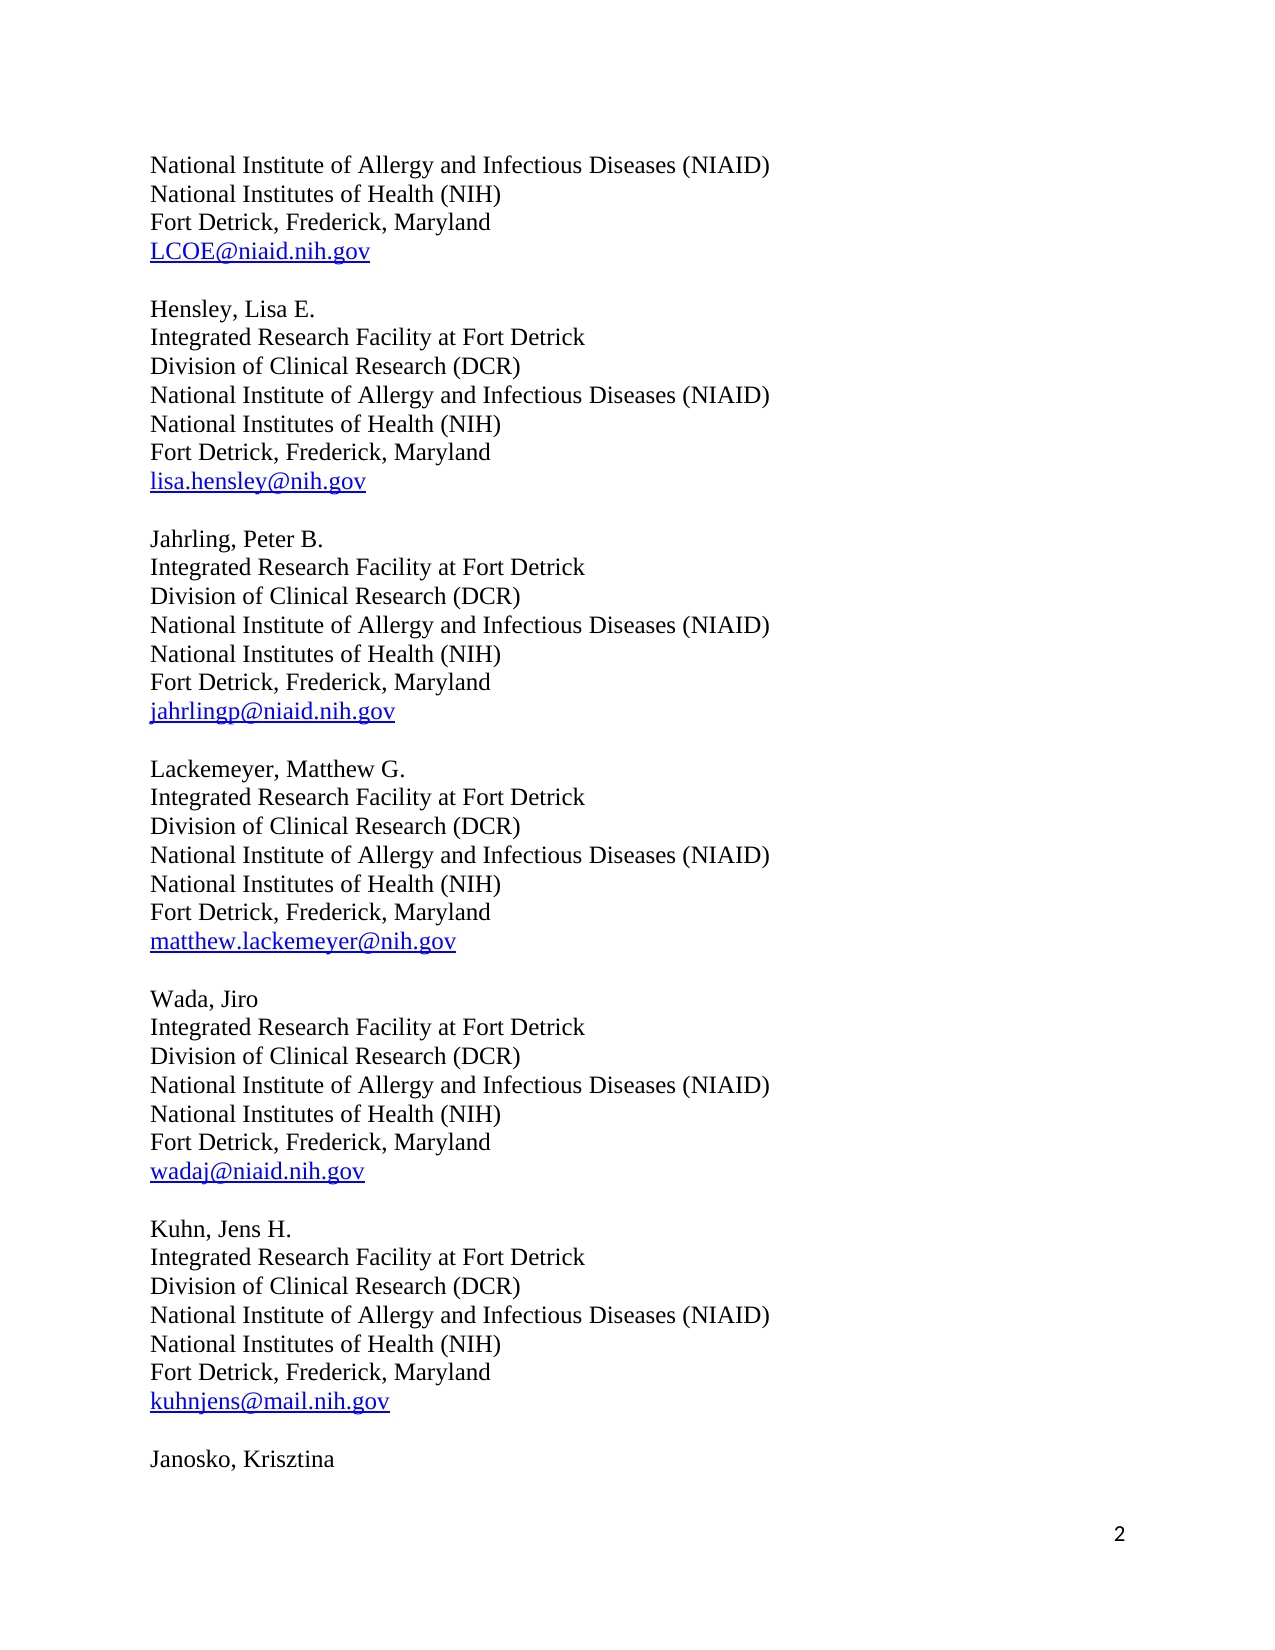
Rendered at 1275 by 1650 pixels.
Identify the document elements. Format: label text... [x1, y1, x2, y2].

text Division of Clinical Research (DCR) [150, 811, 1125, 840]
text Division of Clinical Research (DCR) [150, 1271, 1125, 1300]
text Fort Detrick, Frederick, Maryland [150, 1357, 1125, 1386]
text Janosko, Krisztina [150, 1444, 1125, 1472]
text National Institutes of Health (NIH) [150, 179, 1125, 207]
text wadaj@niaid.nih.gov [150, 1156, 1125, 1185]
text Integrated Research Facility at Fort Detrick [150, 552, 1125, 581]
text National Institutes of Health (NIH) [150, 409, 1125, 437]
text LCOE@niaid.nih.gov [150, 236, 1125, 265]
text Fort Detrick, Frederick, Maryland [150, 207, 1125, 236]
text National Institute of Allergy and Infectious Diseases (NIAID) [150, 610, 1125, 639]
text Division of Clinical Research (DCR) [150, 351, 1125, 380]
text kuhnjens@mail.nih.gov [150, 1386, 1125, 1415]
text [150, 1300, 1125, 1329]
text Integrated Research Facility at Fort Detrick [150, 1012, 1125, 1041]
text National Institute of Allergy and Infectious Diseases (NIAID) [150, 1070, 1125, 1099]
text National Institute of Allergy and Infectious Diseases (NIAID) [150, 150, 1125, 179]
text Kuhn, Jens H. [150, 1214, 1125, 1242]
text matthew.lackemeyer@nih.gov [150, 926, 1125, 955]
text lisa.hensley@nih.gov [150, 466, 1125, 495]
text National Institutes of Health (NIH) [150, 1099, 1125, 1127]
text Lackemeyer, Matthew G. [150, 754, 1125, 782]
text Fort Detrick, Frederick, Maryland [150, 1127, 1125, 1156]
text Integrated Research Facility at Fort Detrick [150, 322, 1125, 351]
text jahrlingp@niaid.nih.gov [150, 696, 1125, 725]
text Fort Detrick, Frederick, Maryland [150, 667, 1125, 696]
text Integrated Research Facility at Fort Detrick [150, 782, 1125, 811]
text Fort Detrick, Frederick, Maryland [150, 437, 1125, 466]
text Fort Detrick, Frederick, Maryland [150, 897, 1125, 926]
text National Institutes of Health (NIH) [150, 869, 1125, 897]
text Wada, Jiro [150, 984, 1125, 1012]
text Hensley, Lisa E. [150, 294, 1125, 322]
text Jahrling, Peter B. [150, 524, 1125, 552]
text Division of Clinical Research (DCR) [150, 581, 1125, 610]
text Integrated Research Facility at Fort Detrick [150, 1242, 1125, 1271]
text Division of Clinical Research (DCR) [150, 1041, 1125, 1070]
text National Institute of Allergy and Infectious Diseases (NIAID) [150, 840, 1125, 869]
text National Institute of Allergy and Infectious Diseases (NIAID) [150, 380, 1125, 409]
text National Institutes of Health (NIH) [150, 639, 1125, 667]
text National Institutes of Health (NIH) [150, 1329, 1125, 1357]
